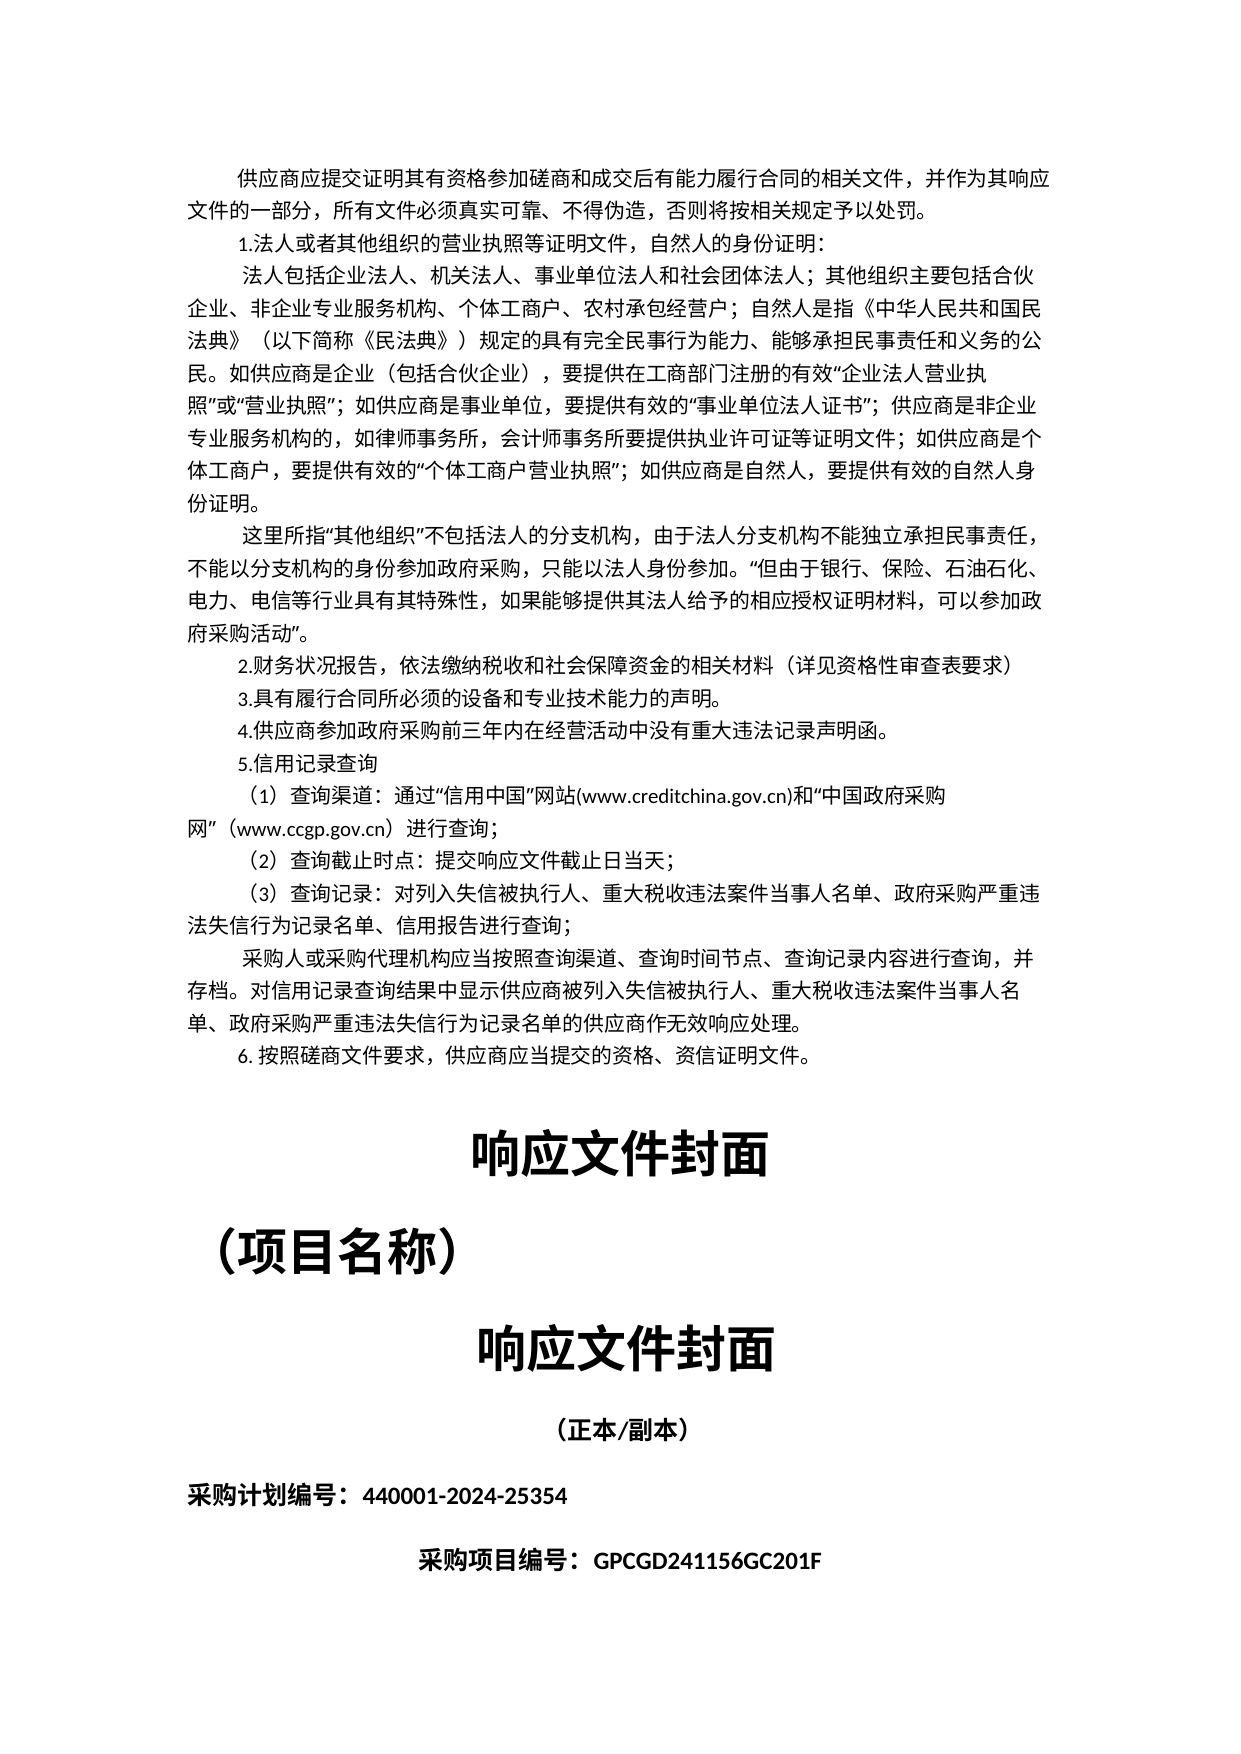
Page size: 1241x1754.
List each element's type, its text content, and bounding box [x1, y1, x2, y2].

text 法人包括企业法人、机关法人、事业单位法人和社会团体法人；其他组织主要包括合伙企业、非企业专业服务机构、个体工商户、农村承包经营户；自然人是指《中华人民共和国民法典》（以下简称《民法典》）规定的具有完全民事行为能力、能够承担民事责任和义务的公民。如供应商是企业（包括合伙企业），要提供在工商部门注册的有效“企业法人营业执照”或“营业执照”；如供应商是事业单位，要提供有效的“事业单位法人证书”；供应商是非企业专业服务机构的，如律师事务所，会计师事务所要提供执业许可证等证明文件；如供应商是个体工商户，要提供有效的“个体工商户营业执照”；如供应商是自然人，要提供有效的自然人身份证明。 [187, 259, 1053, 519]
text 2.财务状况报告，依法缴纳税收和社会保障资金的相关材料（详见资格性审查表要求） [187, 649, 1053, 682]
text 采购计划编号：440001-2024-25354 [187, 1462, 1053, 1527]
text （项目名称） [187, 1202, 1053, 1299]
text （3）查询记录：对列入失信被执行人、重大税收违法案件当事人名单、政府采购严重违法失信行为记录名单、信用报告进行查询； [187, 877, 1053, 942]
text 3.具有履行合同所必须的设备和专业技术能力的声明。 [187, 682, 1053, 714]
text 响应文件封面 [187, 1104, 1053, 1202]
text 6. 按照磋商文件要求，供应商应当提交的资格、资信证明文件。 [187, 1039, 1053, 1072]
text 1.法人或者其他组织的营业执照等证明文件，自然人的身份证明： [187, 227, 1053, 259]
text 采购项目编号：GPCGD241156GC201F [187, 1527, 1053, 1592]
text 5.信用记录查询 [187, 747, 1053, 779]
text 供应商应提交证明其有资格参加磋商和成交后有能力履行合同的相关文件，并作为其响应文件的一部分，所有文件必须真实可靠、不得伪造，否则将按相关规定予以处罚。 [187, 162, 1053, 227]
text （1）查询渠道：通过“信用中国”网站(www.creditchina.gov.cn)和“中国政府采购网”（www.ccgp.gov.cn）进行查询； [187, 779, 1053, 844]
text （2）查询截止时点：提交响应文件截止日当天； [187, 844, 1053, 877]
text 响应文件封面 [187, 1299, 1053, 1397]
text （正本/副本） [187, 1397, 1053, 1462]
text 这里所指“其他组织”不包括法人的分支机构，由于法人分支机构不能独立承担民事责任，不能以分支机构的身份参加政府采购，只能以法人身份参加。“但由于银行、保险、石油石化、电力、电信等行业具有其特殊性，如果能够提供其法人给予的相应授权证明材料，可以参加政府采购活动”。 [187, 519, 1053, 649]
text 采购人或采购代理机构应当按照查询渠道、查询时间节点、查询记录内容进行查询，并存档。对信用记录查询结果中显示供应商被列入失信被执行人、重大税收违法案件当事人名单、政府采购严重违法失信行为记录名单的供应商作无效响应处理。 [187, 942, 1053, 1039]
text 4.供应商参加政府采购前三年内在经营活动中没有重大违法记录声明函。 [187, 714, 1053, 747]
